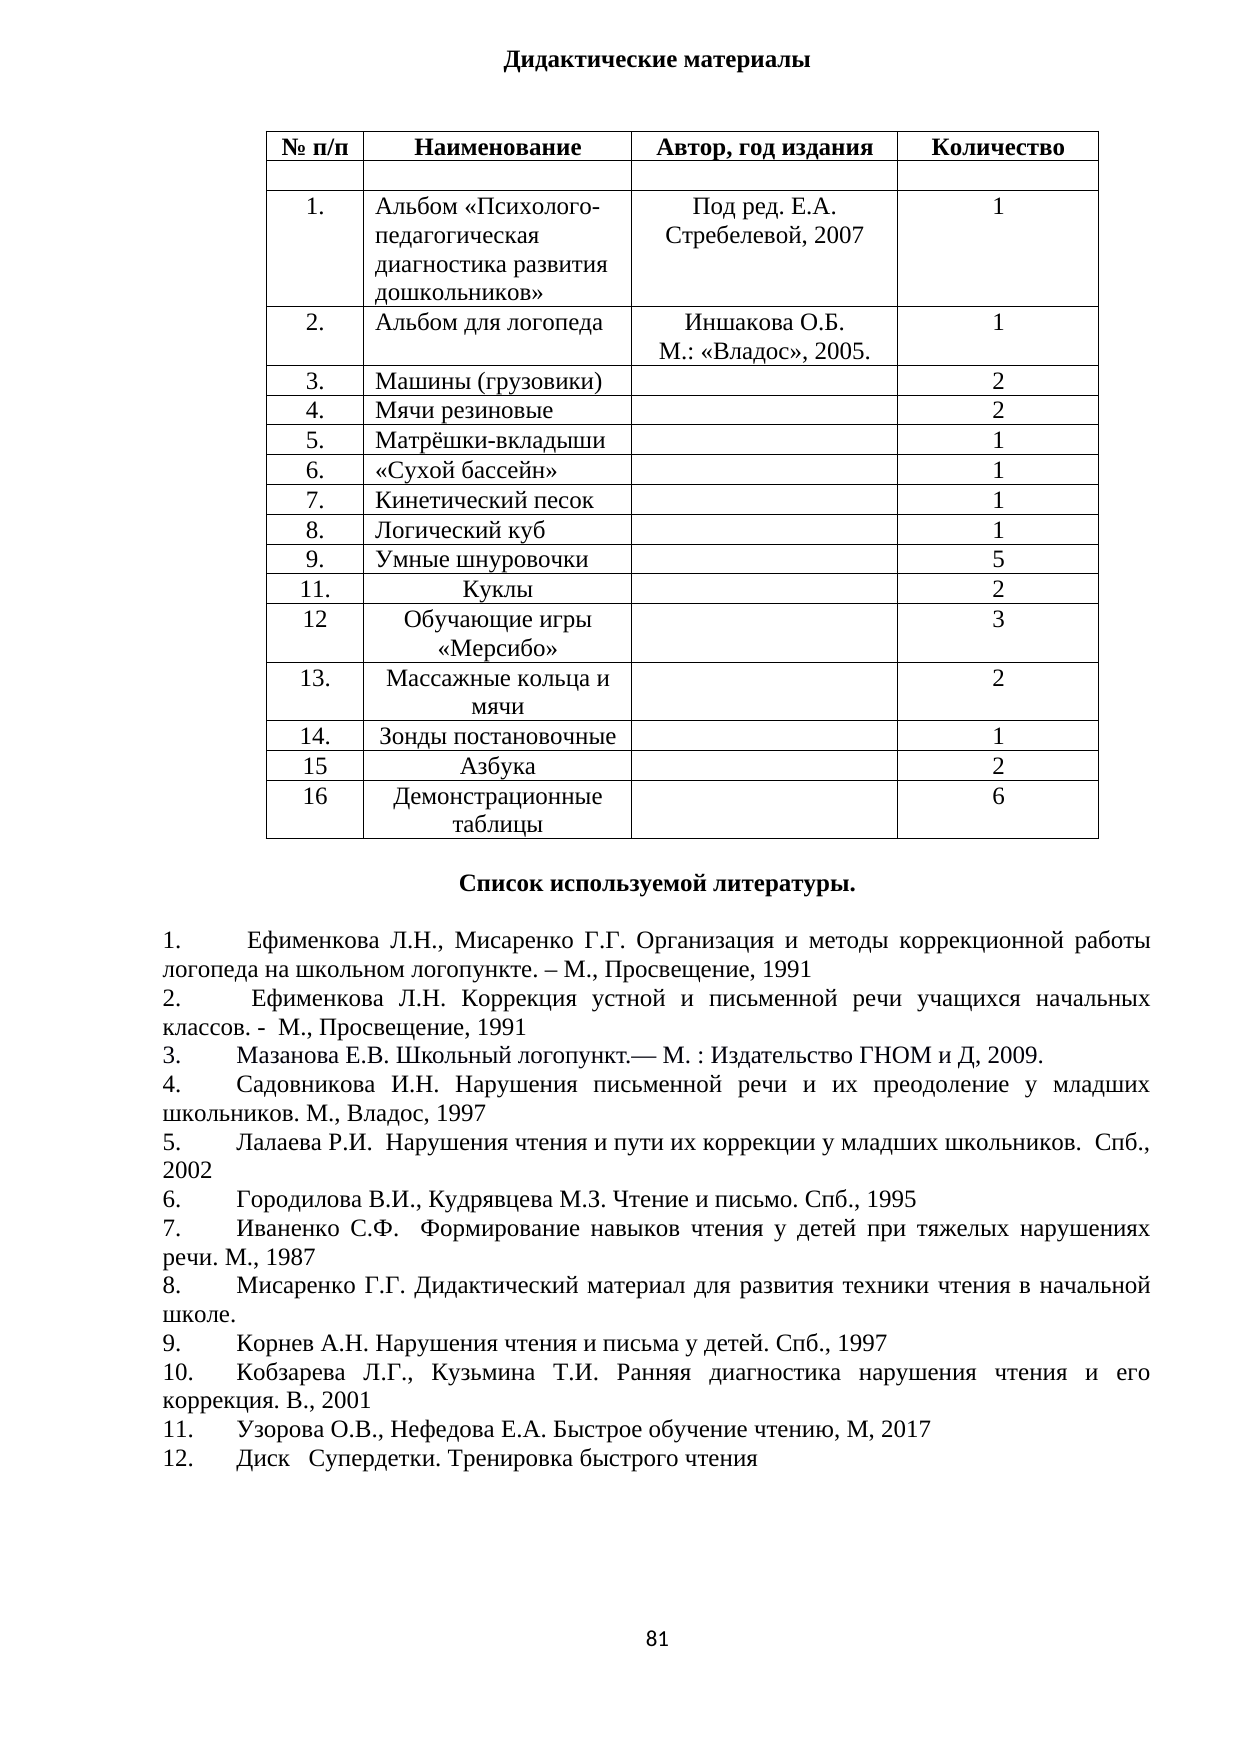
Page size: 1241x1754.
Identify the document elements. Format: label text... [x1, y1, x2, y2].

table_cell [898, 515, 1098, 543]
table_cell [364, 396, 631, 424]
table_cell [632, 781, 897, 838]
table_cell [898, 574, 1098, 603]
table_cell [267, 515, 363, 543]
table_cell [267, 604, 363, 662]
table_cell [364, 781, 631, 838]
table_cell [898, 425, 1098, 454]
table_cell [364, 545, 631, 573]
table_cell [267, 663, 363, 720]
list Мазанова Е.В. Школьный логопункт.— М. : Издательство ГНОМ и Д, 2009. [162, 1041, 1152, 1069]
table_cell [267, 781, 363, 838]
list Кобзарева Л.Г., Кузьмина Т.И. Ранняя диагностика нарушения чтения и его коррекция. В., 2001 [162, 1357, 1152, 1414]
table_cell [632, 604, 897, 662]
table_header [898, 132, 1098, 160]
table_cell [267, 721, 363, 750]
list Корнев А.Н. Нарушения чтения и письма у детей. Спб., 1997 [162, 1328, 1152, 1357]
list Городилова В.И., Кудрявцева М.З. Чтение и письмо. Спб., 1995 [162, 1184, 1152, 1213]
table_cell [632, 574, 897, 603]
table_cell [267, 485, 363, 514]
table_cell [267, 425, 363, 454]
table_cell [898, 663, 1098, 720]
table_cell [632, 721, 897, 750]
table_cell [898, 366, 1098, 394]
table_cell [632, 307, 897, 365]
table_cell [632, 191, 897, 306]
list Ефименкова Л.Н. Коррекция устной и письменной речи учащихся начальных классов. - М., Просвещение, 1991 [162, 983, 1152, 1041]
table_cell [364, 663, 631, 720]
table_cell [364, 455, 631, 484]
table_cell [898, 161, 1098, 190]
list Ефименкова Л.Н., Мисаренко Г.Г. Организация и методы коррекционной работы логопеда на школьном логопункте. – М., Просвещение, 1991 [162, 926, 1152, 983]
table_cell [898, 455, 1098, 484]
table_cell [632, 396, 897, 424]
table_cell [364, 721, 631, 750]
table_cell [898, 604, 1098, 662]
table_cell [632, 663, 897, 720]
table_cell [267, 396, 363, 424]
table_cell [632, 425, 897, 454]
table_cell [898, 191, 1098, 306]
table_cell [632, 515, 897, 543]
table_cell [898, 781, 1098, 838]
list Мисаренко Г.Г. Дидактический материал для развития техники чтения в начальной школе. [162, 1271, 1152, 1328]
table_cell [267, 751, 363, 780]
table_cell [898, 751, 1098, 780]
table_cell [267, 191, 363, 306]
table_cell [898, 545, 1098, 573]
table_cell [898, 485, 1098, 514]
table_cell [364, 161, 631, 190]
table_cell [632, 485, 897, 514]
list Узорова О.В., Нефедова Е.А. Быстрое обучение чтению, М, 2017 [162, 1414, 1152, 1443]
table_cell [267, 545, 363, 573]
list Лалаева Р.И. Нарушения чтения и пути их коррекции у младших школьников. Спб., 2002 [162, 1127, 1152, 1184]
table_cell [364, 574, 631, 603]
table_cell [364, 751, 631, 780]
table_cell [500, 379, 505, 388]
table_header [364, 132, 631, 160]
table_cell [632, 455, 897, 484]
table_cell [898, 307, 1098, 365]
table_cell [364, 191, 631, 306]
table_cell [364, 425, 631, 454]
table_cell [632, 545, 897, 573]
list Иваненко С.Ф. Формирование навыков чтения у детей при тяжелых нарушениях речи. М., 1987 [162, 1213, 1152, 1271]
list Диск Супердетки. Тренировка быстрого чтения [162, 1443, 1152, 1472]
text Дидактические материалы [162, 44, 1152, 73]
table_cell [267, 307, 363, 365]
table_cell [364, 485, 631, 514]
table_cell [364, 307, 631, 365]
text Список используемой литературы. [162, 868, 1152, 897]
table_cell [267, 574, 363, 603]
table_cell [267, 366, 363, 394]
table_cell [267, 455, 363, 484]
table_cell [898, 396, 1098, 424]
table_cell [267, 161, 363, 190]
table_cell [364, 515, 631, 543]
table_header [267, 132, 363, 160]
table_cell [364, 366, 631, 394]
list Садовникова И.Н. Нарушения письменной речи и их преодоление у младших школьников. М., Владос, 1997 [162, 1069, 1152, 1127]
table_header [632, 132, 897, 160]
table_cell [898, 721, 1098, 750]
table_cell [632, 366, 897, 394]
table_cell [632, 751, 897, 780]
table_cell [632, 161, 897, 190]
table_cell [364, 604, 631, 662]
